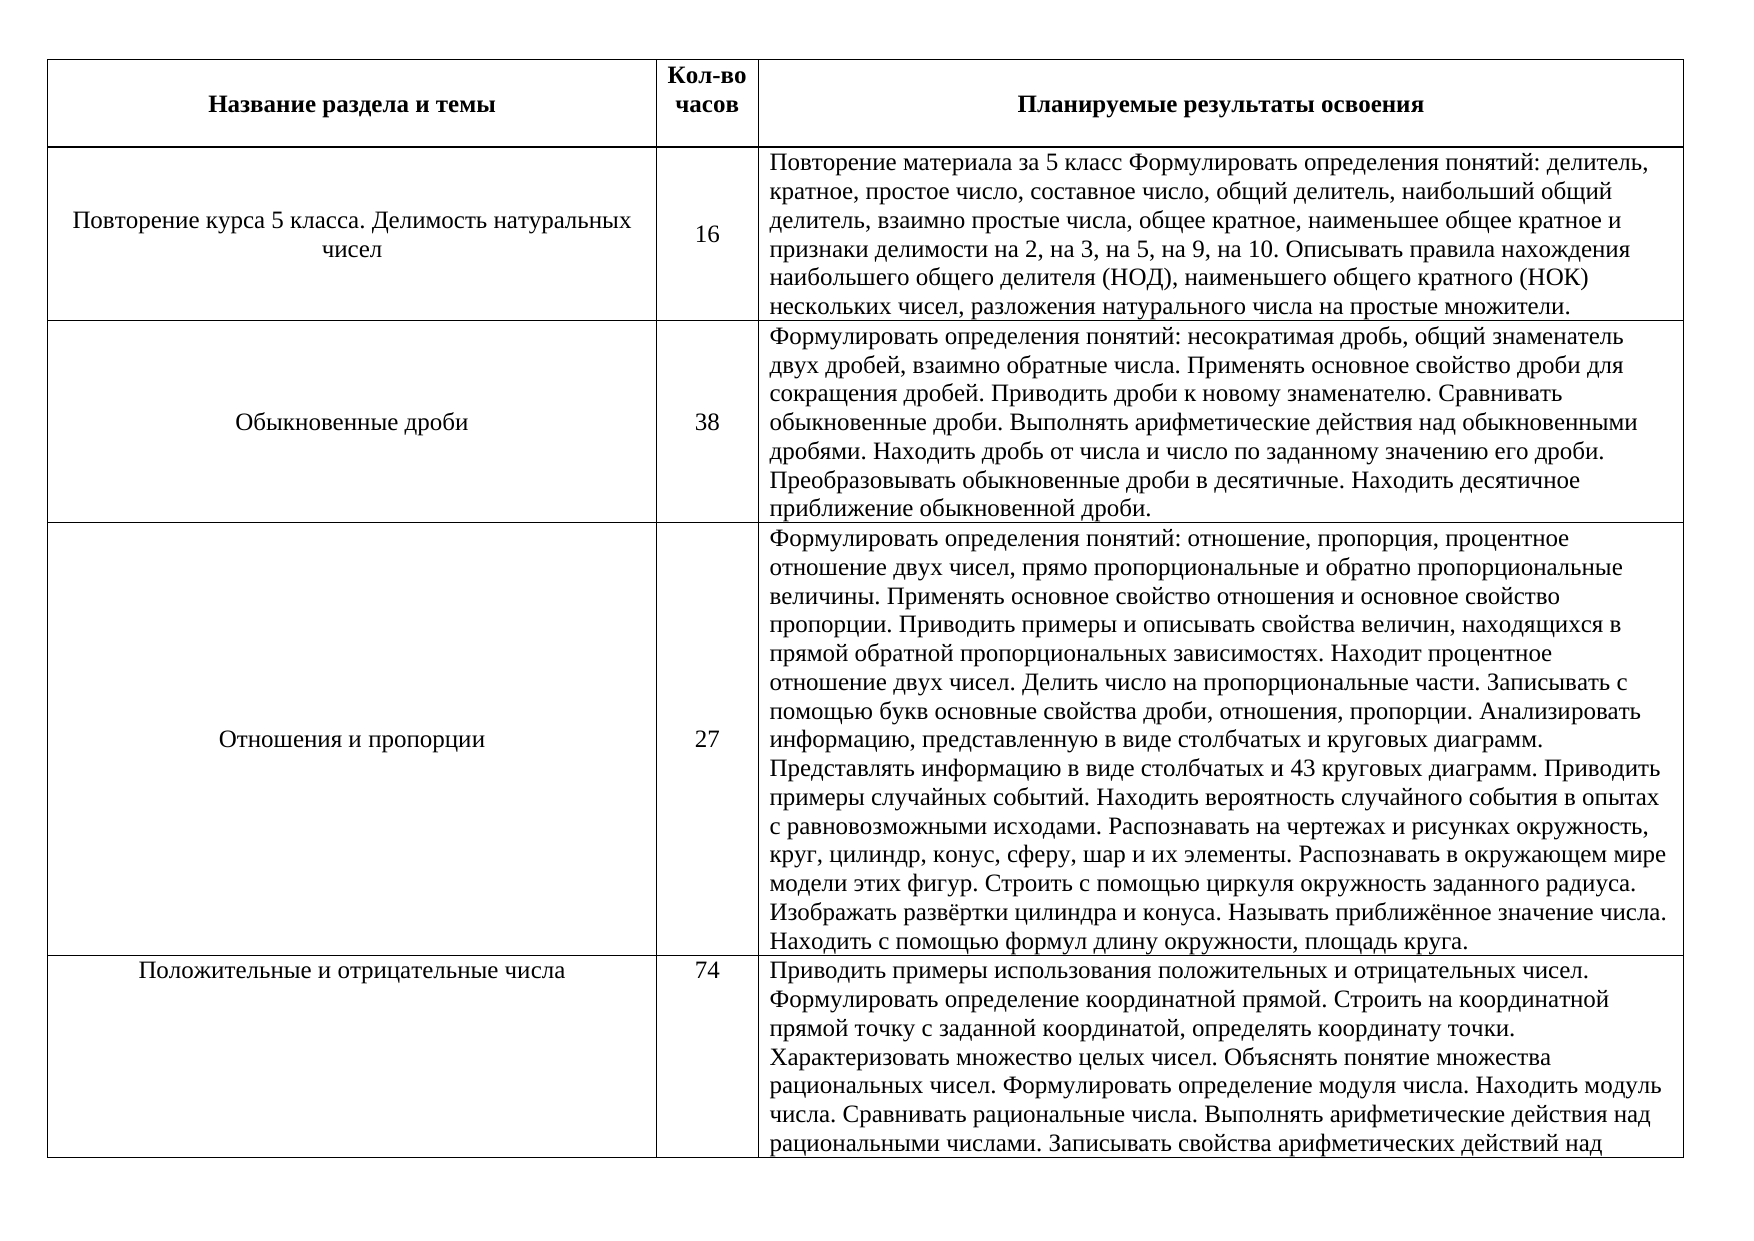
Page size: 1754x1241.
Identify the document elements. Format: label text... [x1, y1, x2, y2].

table_header Кол-во часов [657, 60, 758, 146]
table_cell Отношения и пропорции [48, 523, 656, 954]
table_cell Повторение курса 5 класса. Делимость натуральных чисел [48, 148, 656, 320]
table_cell Обыкновенные дроби [48, 321, 656, 522]
table_header Название раздела и темы [48, 60, 656, 146]
table_cell 38 [657, 321, 758, 522]
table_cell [759, 956, 1683, 1157]
table_cell 74 [657, 956, 758, 1157]
table_header Планируемые результаты освоения [759, 60, 1683, 146]
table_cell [48, 956, 656, 1157]
table_cell 16 [657, 148, 758, 320]
table_cell Повторение материала за 5 класс Формулировать определения понятий: делитель, кратное, простое число, составное число, общий делитель, наибольший общий делитель, взаимно простые числа, общее кратное, наименьшее общее кратное и признаки делимости на 2, на 3, на 5, на 9, на 10. Описывать правила нахождения наибольшего общего делителя (НОД), наименьшего общего кратного (НОК) нескольких чисел, разложения натурального числа на простые множители. [759, 148, 1683, 320]
table_cell 27 [657, 523, 758, 954]
table_cell Формулировать определения понятий: отношение, пропорция, процентное отношение двух чисел, прямо пропорциональные и обратно пропорциональные величины. Применять основное свойство отношения и основное свойство пропорции. Приводить примеры и описывать свойства величин, находящихся в прямой обратной пропорциональных зависимостях. Находит процентное отношение двух чисел. Делить число на пропорциональные части. Записывать с помощью букв основные свойства дроби, отношения, пропорции. Анализировать информацию, представленную в виде столбчатых и круговых диаграмм. Представлять информацию в виде столбчатых и 43 круговых диаграмм. Приводить примеры случайных событий. Находить вероятность случайного события в опытах с равновозможными исходами. Распознавать на чертежах и рисунках окружность, круг, цилиндр, конус, сферу, шар и их элементы. Распознавать в окружающем мире модели этих фигур. Строить с помощью циркуля окружность заданного радиуса. Изображать развёртки цилиндра и конуса. Называть приближённое значение числа. Находить с помощью формул длину окружности, площадь круга. [759, 523, 1683, 954]
table_cell Формулировать определения понятий: несократимая дробь, общий знаменатель двух дробей, взаимно обратные числа. Применять основное свойство дроби для сокращения дробей. Приводить дроби к новому знаменателю. Сравнивать обыкновенные дроби. Выполнять арифметические действия над обыкновенными дробями. Находить дробь от числа и число по заданному значению его дроби. Преобразовывать обыкновенные дроби в десятичные. Находить десятичное приближение обыкновенной дроби. [759, 321, 1683, 522]
